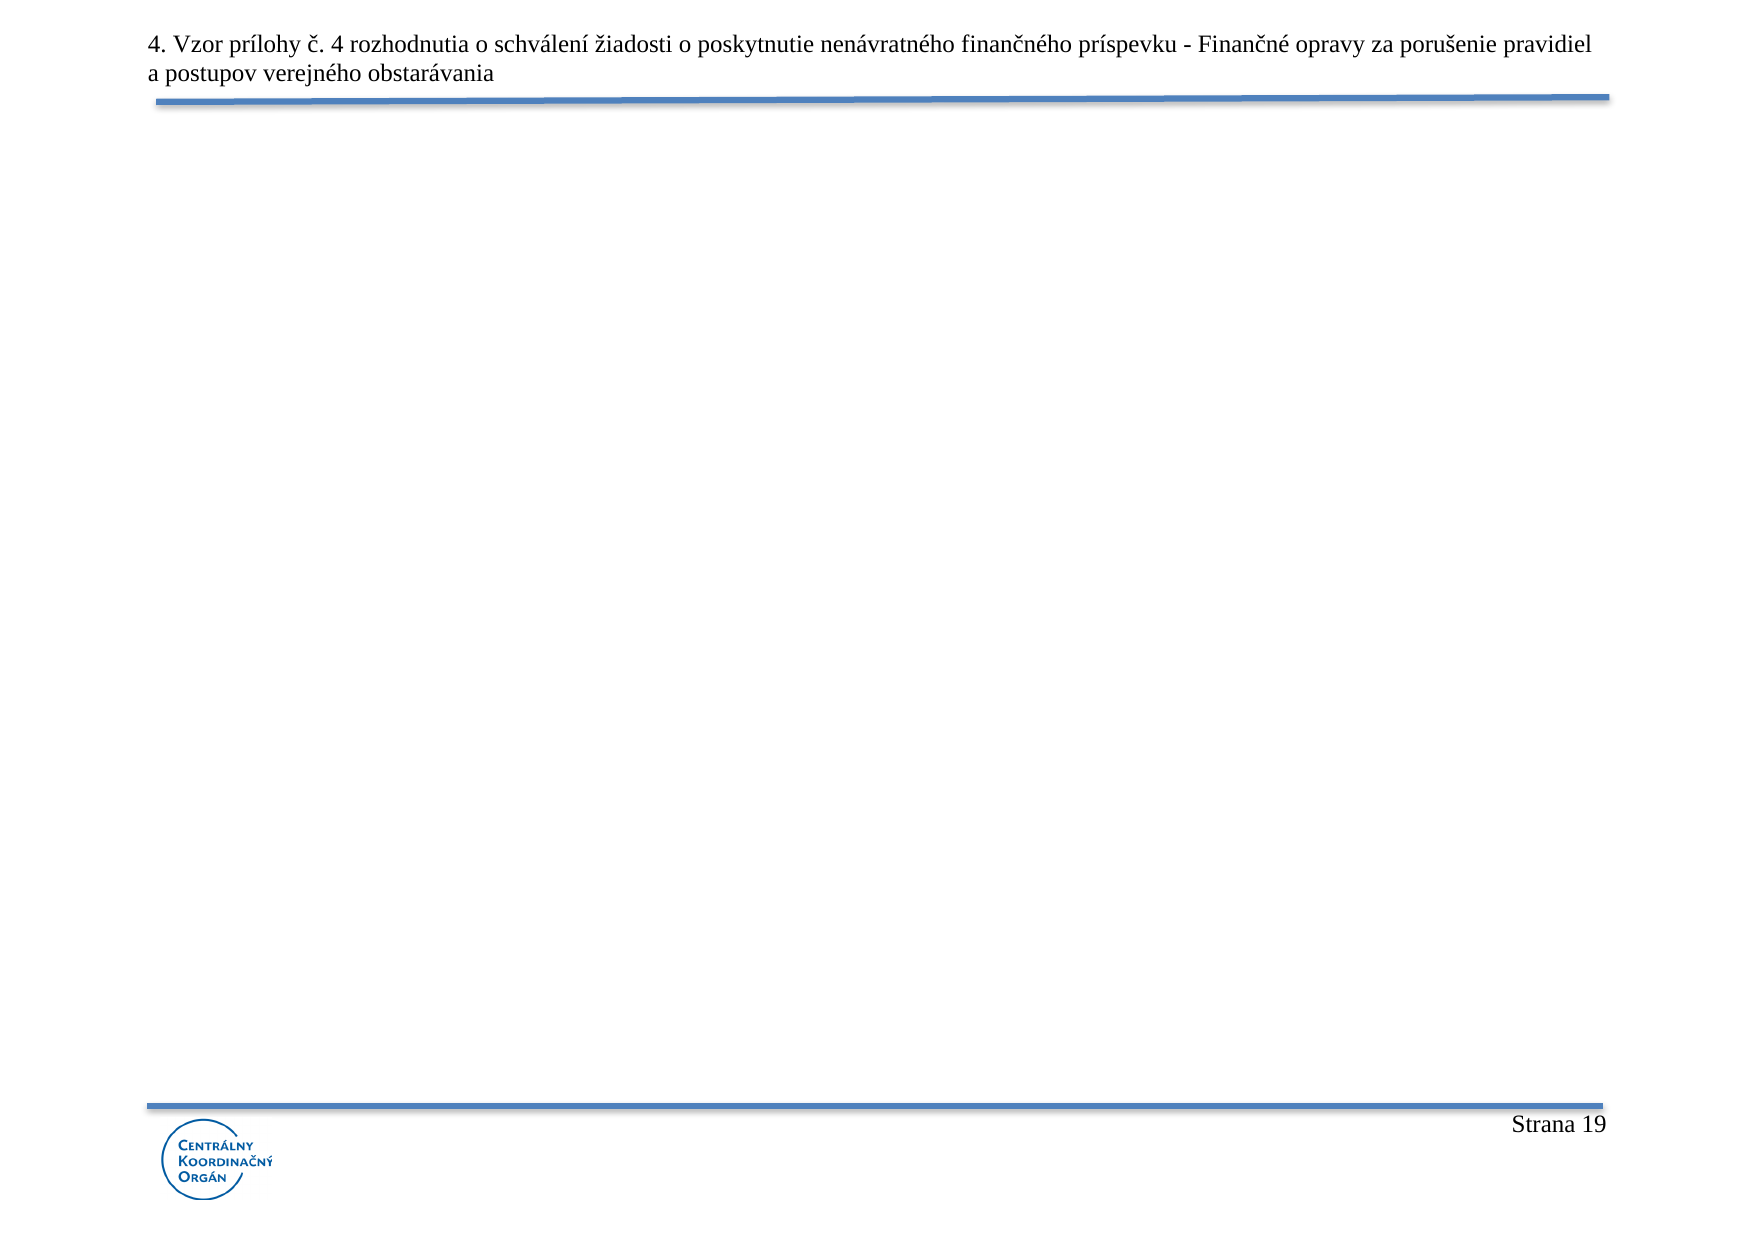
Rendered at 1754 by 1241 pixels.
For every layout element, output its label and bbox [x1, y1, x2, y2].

picture [159, 1117, 272, 1199]
